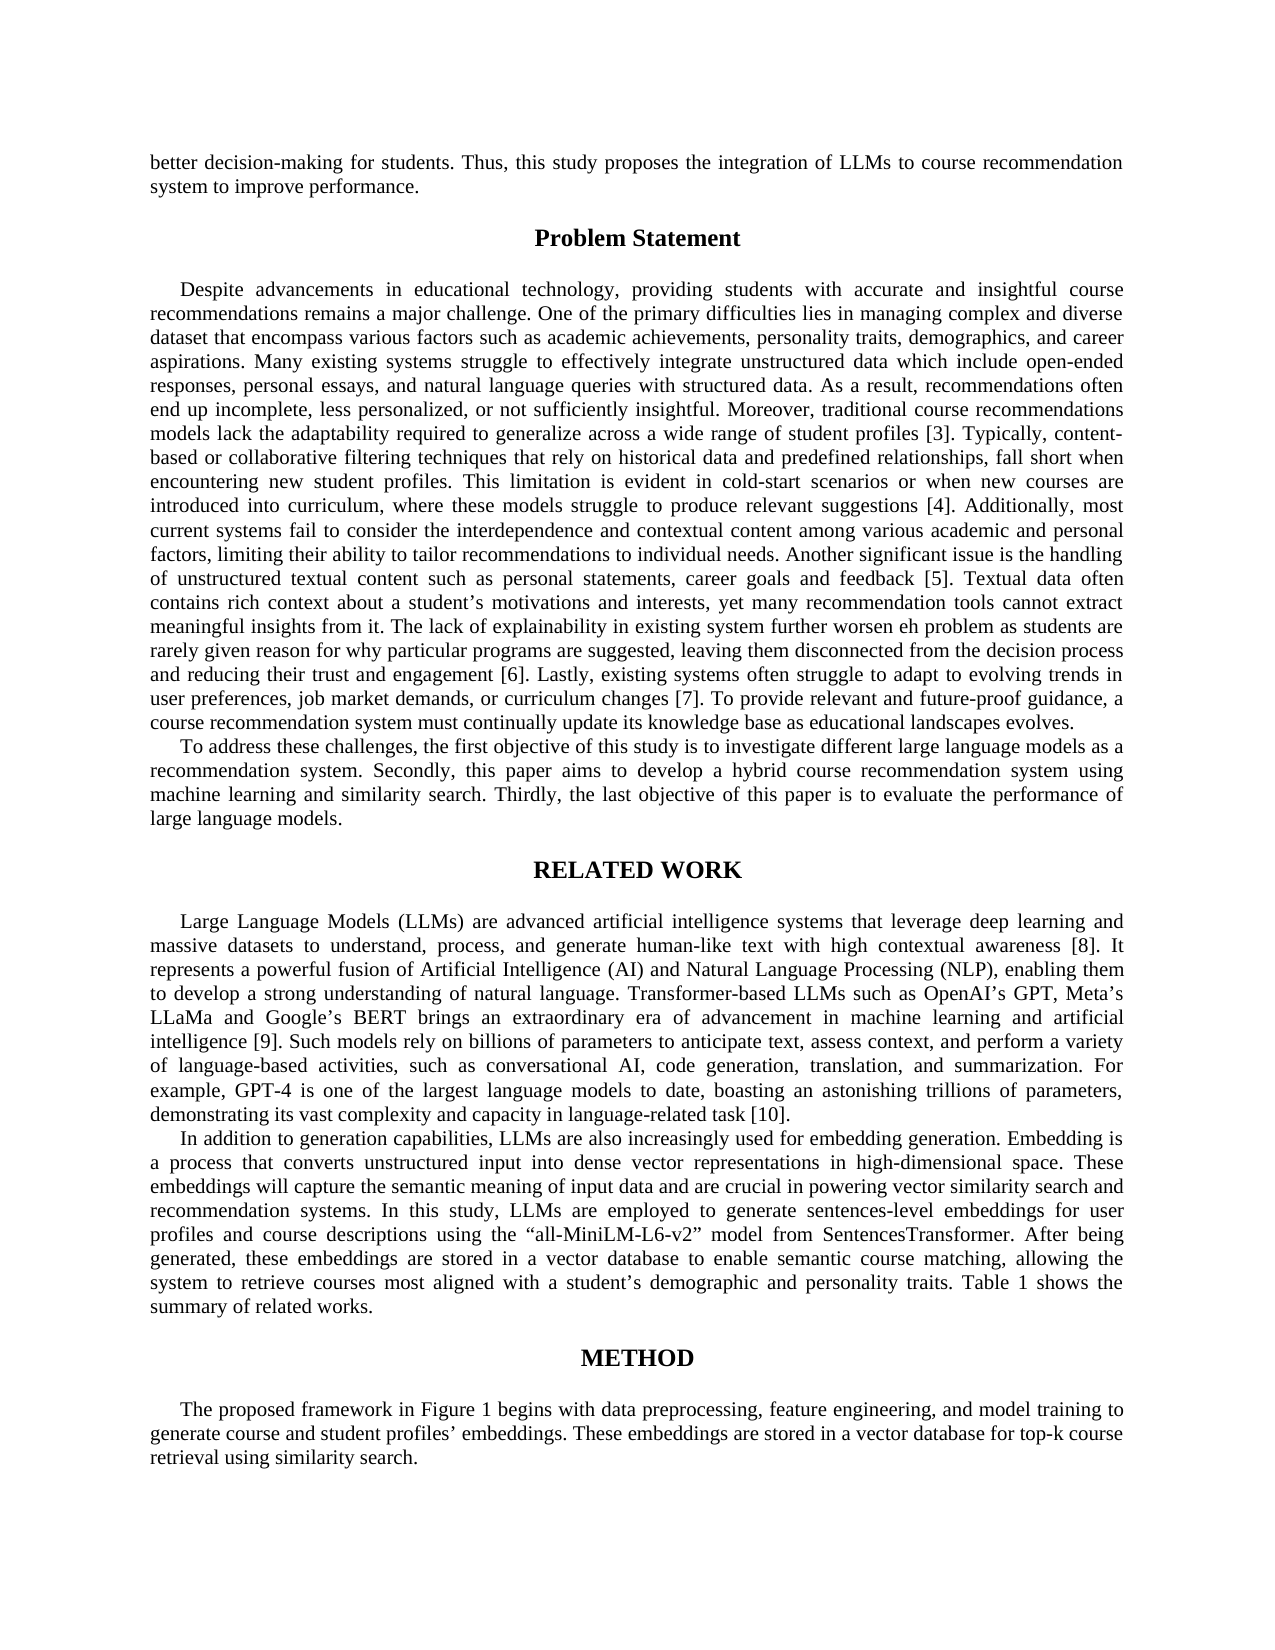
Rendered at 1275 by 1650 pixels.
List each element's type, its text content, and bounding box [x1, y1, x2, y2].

text Despite advancements in educational technology, providing students with accurate and insightful course recommendations remains a major challenge. One of the primary difficulties lies in managing complex and diverse dataset that encompass various factors such as academic achievements, personality traits, demographics, and career aspirations. Many existing systems struggle to effectively integrate unstructured data which include open-ended responses, personal essays, and natural language queries with structured data. As a result, recommendations often end up incomplete, less personalized, or not sufficiently insightful. Moreover, traditional course recommendations models lack the adaptability required to generalize across a wide range of student profiles [3]. Typically, content-based or collaborative filtering techniques that rely on historical data and predefined relationships, fall short when encountering new student profiles. This limitation is evident in cold-start scenarios or when new courses are introduced into curriculum, where these models struggle to produce relevant suggestions [4]. Additionally, most current systems fail to consider the interdependence and contextual content among various academic and personal factors, limiting their ability to tailor recommendations to individual needs. Another significant issue is the handling of unstructured textual content such as personal statements, career goals and feedback [5]. Textual data often contains rich context about a student’s motivations and interests, yet many recommendation tools cannot extract meaningful insights from it. The lack of explainability in existing system further worsen eh problem as students are rarely given reason for why particular programs are suggested, leaving them disconnected from the decision process and reducing their trust and engagement [6]. Lastly, existing systems often struggle to adapt to evolving trends in user preferences, job market demands, or curriculum changes [7]. To provide relevant and future-proof guidance, a course recommendation system must continually update its knowledge base as educational landscapes evolves. [150, 277, 1125, 734]
text To address these challenges, the first objective of this study is to investigate different large language models as a recommendation system. Secondly, this paper aims to develop a hybrid course recommendation system using machine learning and similarity search. Thirdly, the last objective of this paper is to evaluate the performance of large language models. [150, 734, 1125, 830]
subtitle Problem Statement [150, 223, 1125, 252]
text In addition to generation capabilities, LLMs are also increasingly used for embedding generation. Embedding is a process that converts unstructured input into dense vector representations in high-dimensional space. These embeddings will capture the semantic meaning of input data and are crucial in powering vector similarity search and recommendation systems. In this study, LLMs are employed to generate sentences-level embeddings for user profiles and course descriptions using the “all-MiniLM-L6-v2” model from SentencesTransformer. After being generated, these embeddings are stored in a vector database to enable semantic course matching, allowing the system to retrieve courses most aligned with a student’s demographic and personality traits. Table 1 shows the summary of related works. [150, 1126, 1125, 1318]
subtitle Related work [150, 855, 1125, 884]
text Large Language Models (LLMs) are advanced artificial intelligence systems that leverage deep learning and massive datasets to understand, process, and generate human-like text with high contextual awareness [8]. It represents a powerful fusion of Artificial Intelligence (AI) and Natural Language Processing (NLP), enabling them to develop a strong understanding of natural language. Transformer-based LLMs such as OpenAI’s GPT, Meta’s LLaMa and Google’s BERT brings an extraordinary era of advancement in machine learning and artificial intelligence [9]. Such models rely on billions of parameters to anticipate text, assess context, and perform a variety of language-based activities, such as conversational AI, code generation, translation, and summarization. For example, GPT-4 is one of the largest language models to date, boasting an astonishing trillions of parameters, demonstrating its vast complexity and capacity in language-related task [10]. [150, 909, 1125, 1126]
subtitle Method [150, 1343, 1125, 1372]
list The proposed framework in Figure 1 begins with data preprocessing, feature engineering, and model training to generate course and student profiles’ embeddings. These embeddings are stored in a vector database for top-k course retrieval using similarity search. [150, 1397, 1125, 1469]
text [150, 150, 1125, 198]
